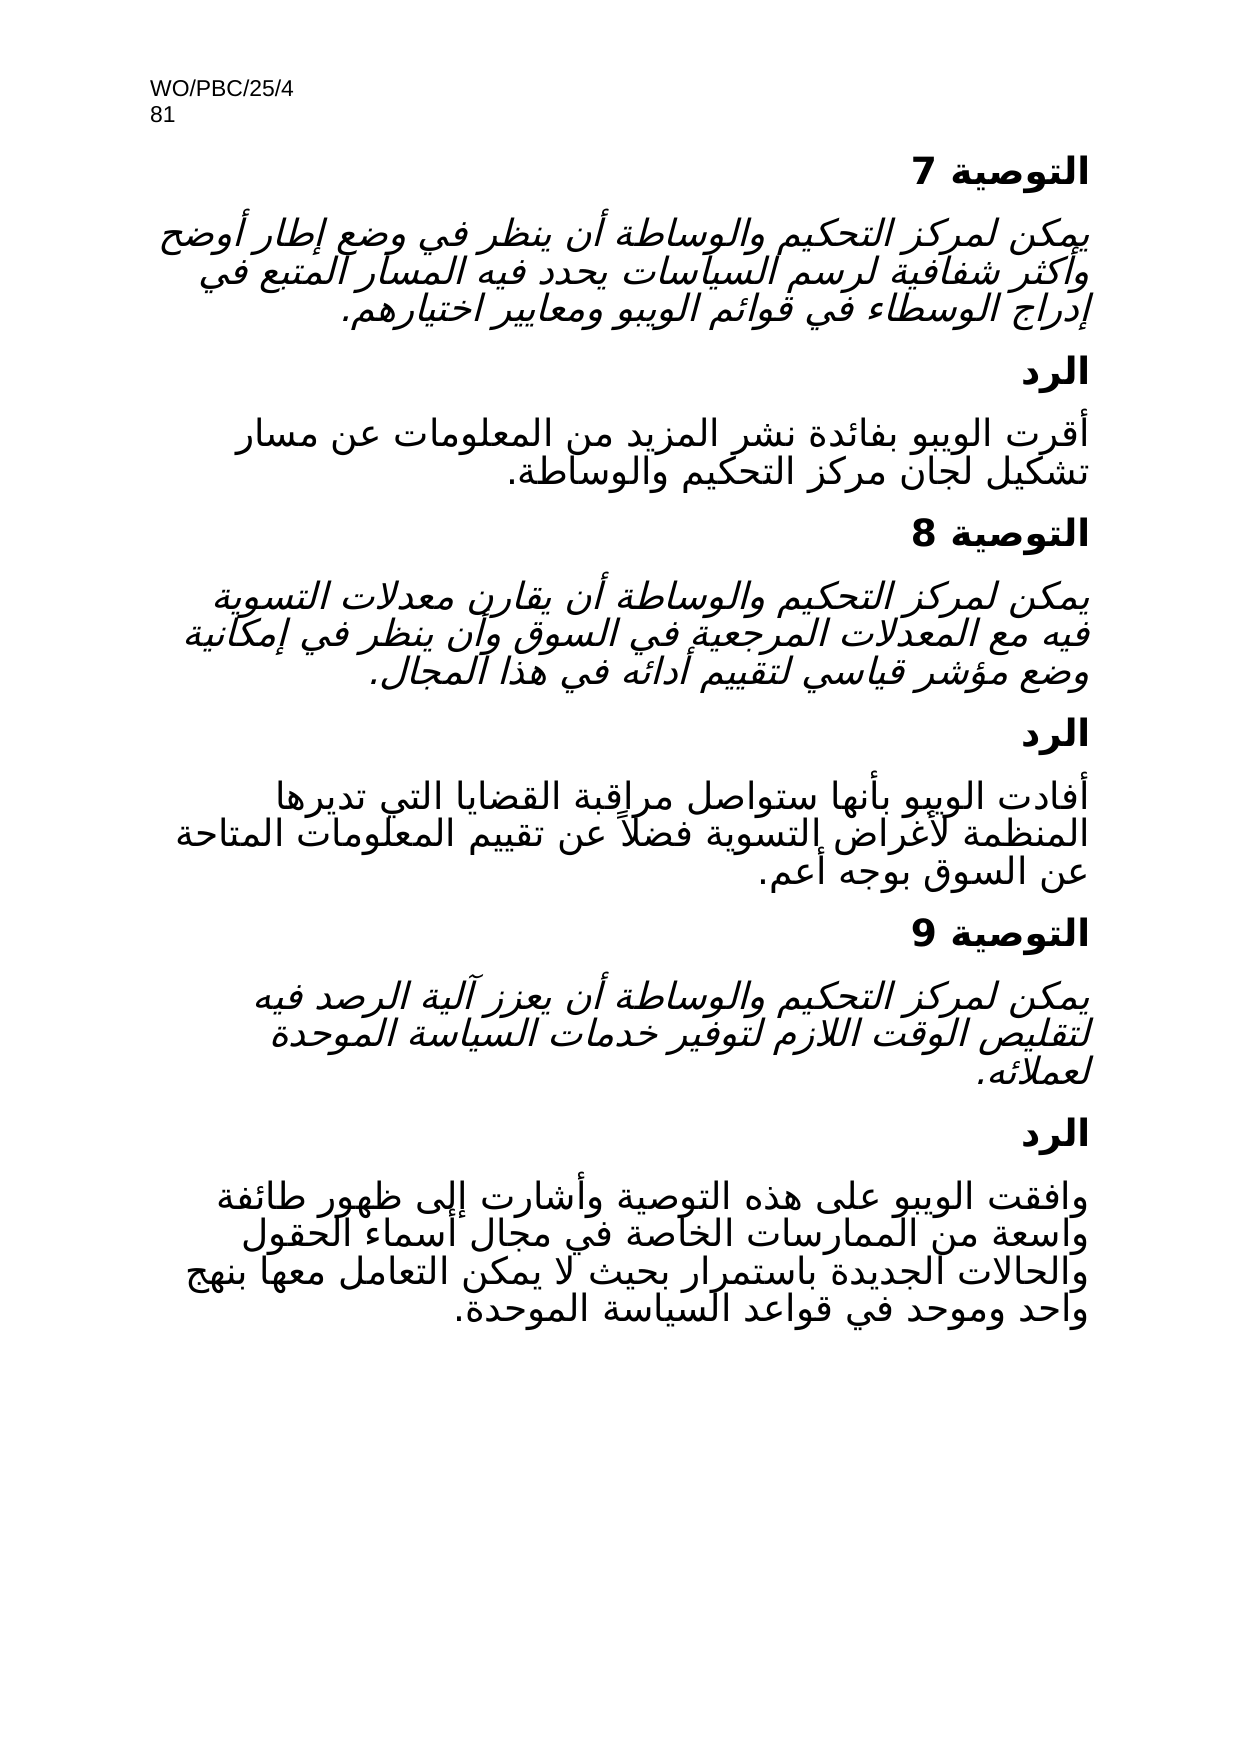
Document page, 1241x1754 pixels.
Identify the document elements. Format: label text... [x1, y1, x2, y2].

text الرد [150, 717, 1067, 754]
text الرد [1051, 1117, 1090, 1154]
text الرد [1051, 717, 1090, 754]
text التوصية 7 [150, 154, 1090, 192]
text التوصية 8 [150, 517, 1067, 554]
text التوصية 9 [1038, 917, 1090, 954]
text يمكن لمركز التحكيم والوساطة أن يقارن معدلات التسوية فيه مع المعدلات المرجعية في السوق وأن ينظر في إمكانية وضع مؤشر قياسي لتقييم أدائه في هذا المجال. [150, 579, 1090, 692]
text الرد [150, 1117, 1067, 1154]
text أفادت الويبو بأنها ستواصل مراقبة القضايا التي تديرها المنظمة لأغراض التسوية فضلاً عن تقييم المعلومات المتاحة عن السوق بوجه أعم. [150, 779, 1090, 892]
text وافقت الويبو على هذه التوصية وأشارت إلى ظهور طائفة واسعة من الممارسات الخاصة في مجال أسماء الحقول والحالات الجديدة باستمرار بحيث لا يمكن التعامل معها بنهج واحد وموحد في قواعد السياسة الموحدة. [150, 1179, 1090, 1329]
text التوصية 9 [150, 917, 1067, 954]
text يمكن لمركز التحكيم والوساطة أن يعزز آلية الرصد فيه لتقليص الوقت اللازم لتوفير خدمات السياسة الموحدة لعملائه. [150, 979, 1090, 1092]
text يمكن لمركز التحكيم والوساطة أن ينظر في وضع إطار أوضح وأكثر شفافية لرسم السياسات يحدد فيه المسار المتبع في إدراج الوسطاء في قوائم الويبو ومعايير اختيارهم. [150, 217, 1090, 329]
text أقرت الويبو بفائدة نشر المزيد من المعلومات عن مسار تشكيل لجان مركز التحكيم والوساطة. [150, 417, 1090, 492]
text التوصية 8 [1038, 517, 1090, 554]
text الرد [150, 354, 1090, 392]
